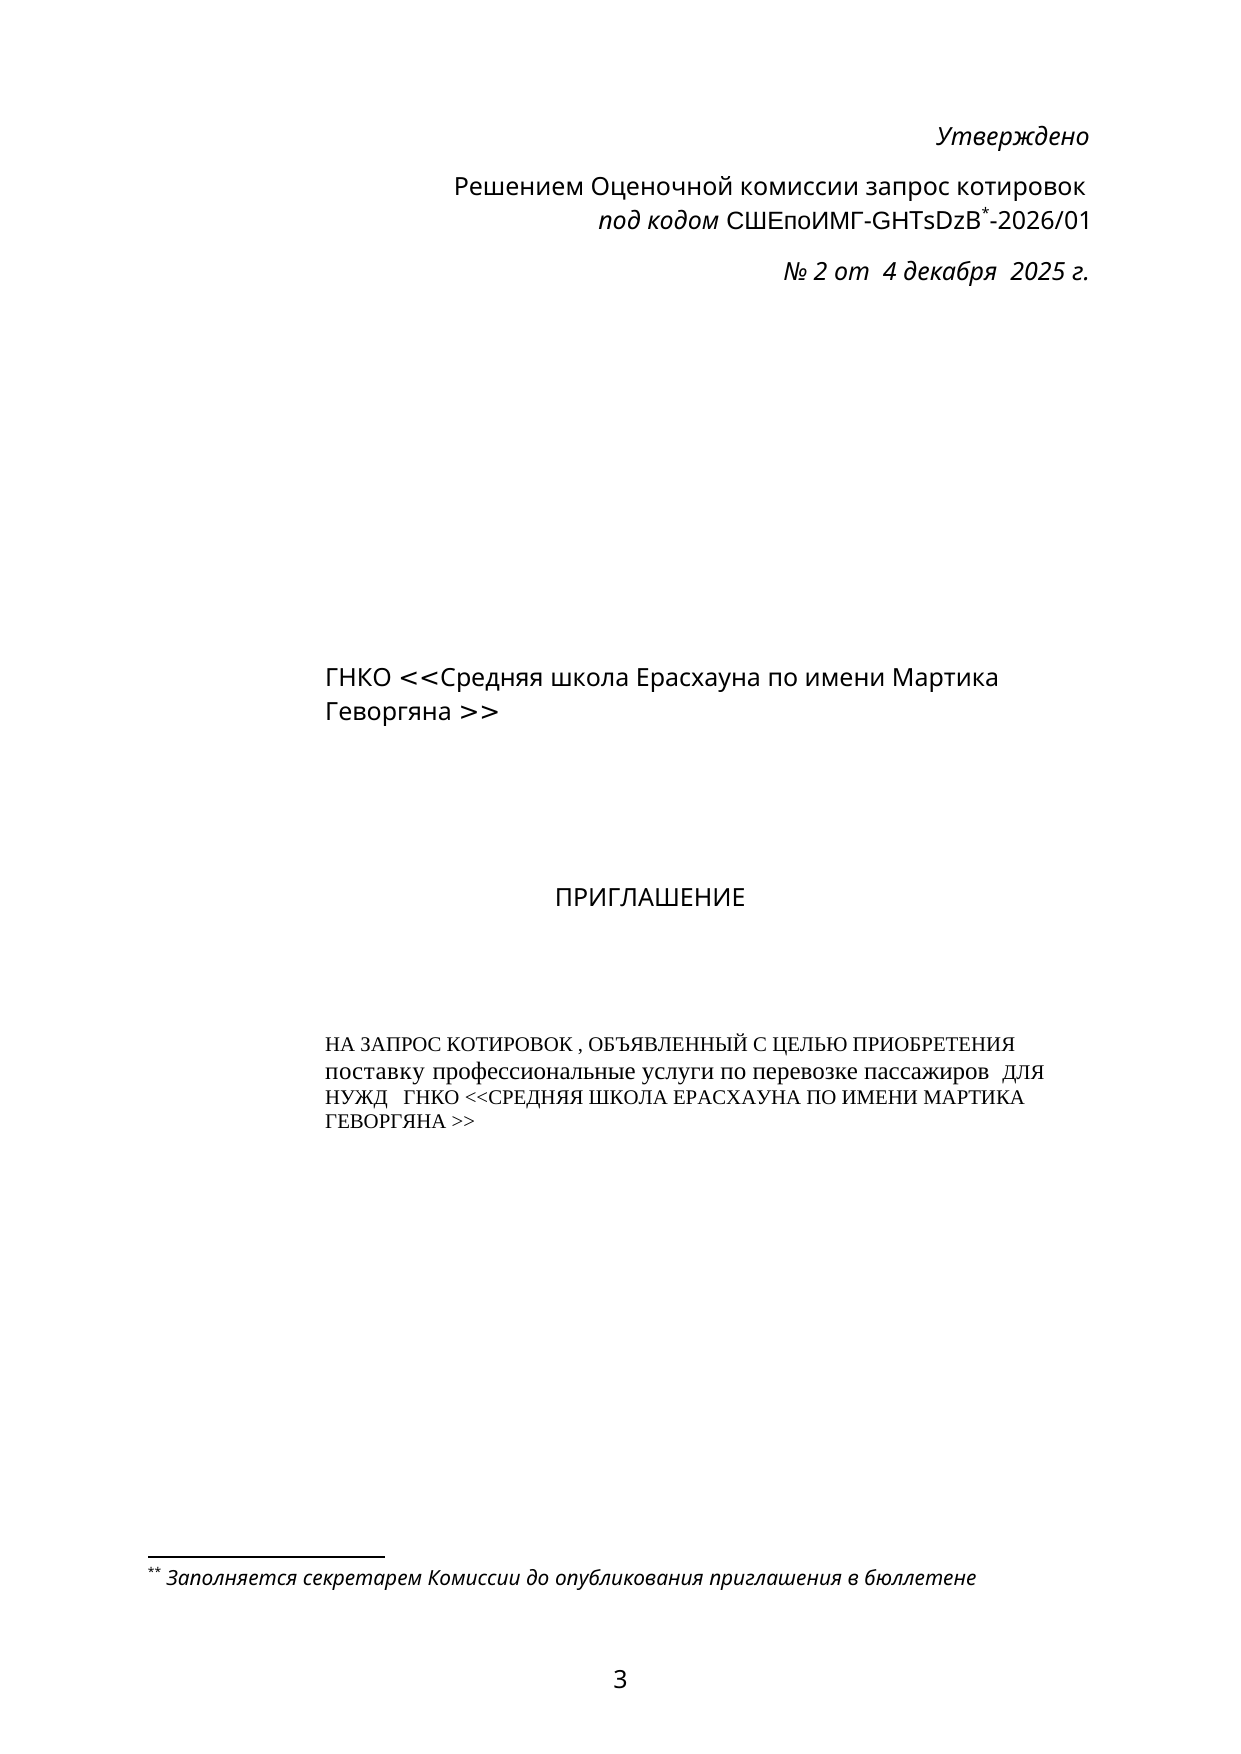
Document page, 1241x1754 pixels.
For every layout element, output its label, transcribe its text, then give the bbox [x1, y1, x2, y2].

text Решением Оценочной комиссии запрос котировок под кодом СШЕпоИМГ-GHTsDzB*-2026/01 [148, 169, 1092, 237]
text НА ЗАПРОС КОТИРОВОК , ОБЪЯВЛЕННЫЙ С ЦЕЛЬЮ ПРИОБРЕТЕНИЯ поставку профессиональные услуги по перевозке пассажиров ДЛЯ НУЖД ГНКО <<СРЕДНЯЯ ШКОЛА ЕРАСХАУНА ПО ИМЕНИ МАРТИКА ГЕВОРГЯНА >> [325, 1032, 1092, 1133]
text № 2 от 4 декабря 2025 г. [148, 254, 1092, 288]
text ГНКО <<Средняя школа Ерасхауна по имени Мартика Геворгяна >> [325, 659, 1092, 728]
text ПРИГЛАШЕНИЕ [148, 880, 1093, 914]
text Утверждено [148, 118, 1092, 152]
